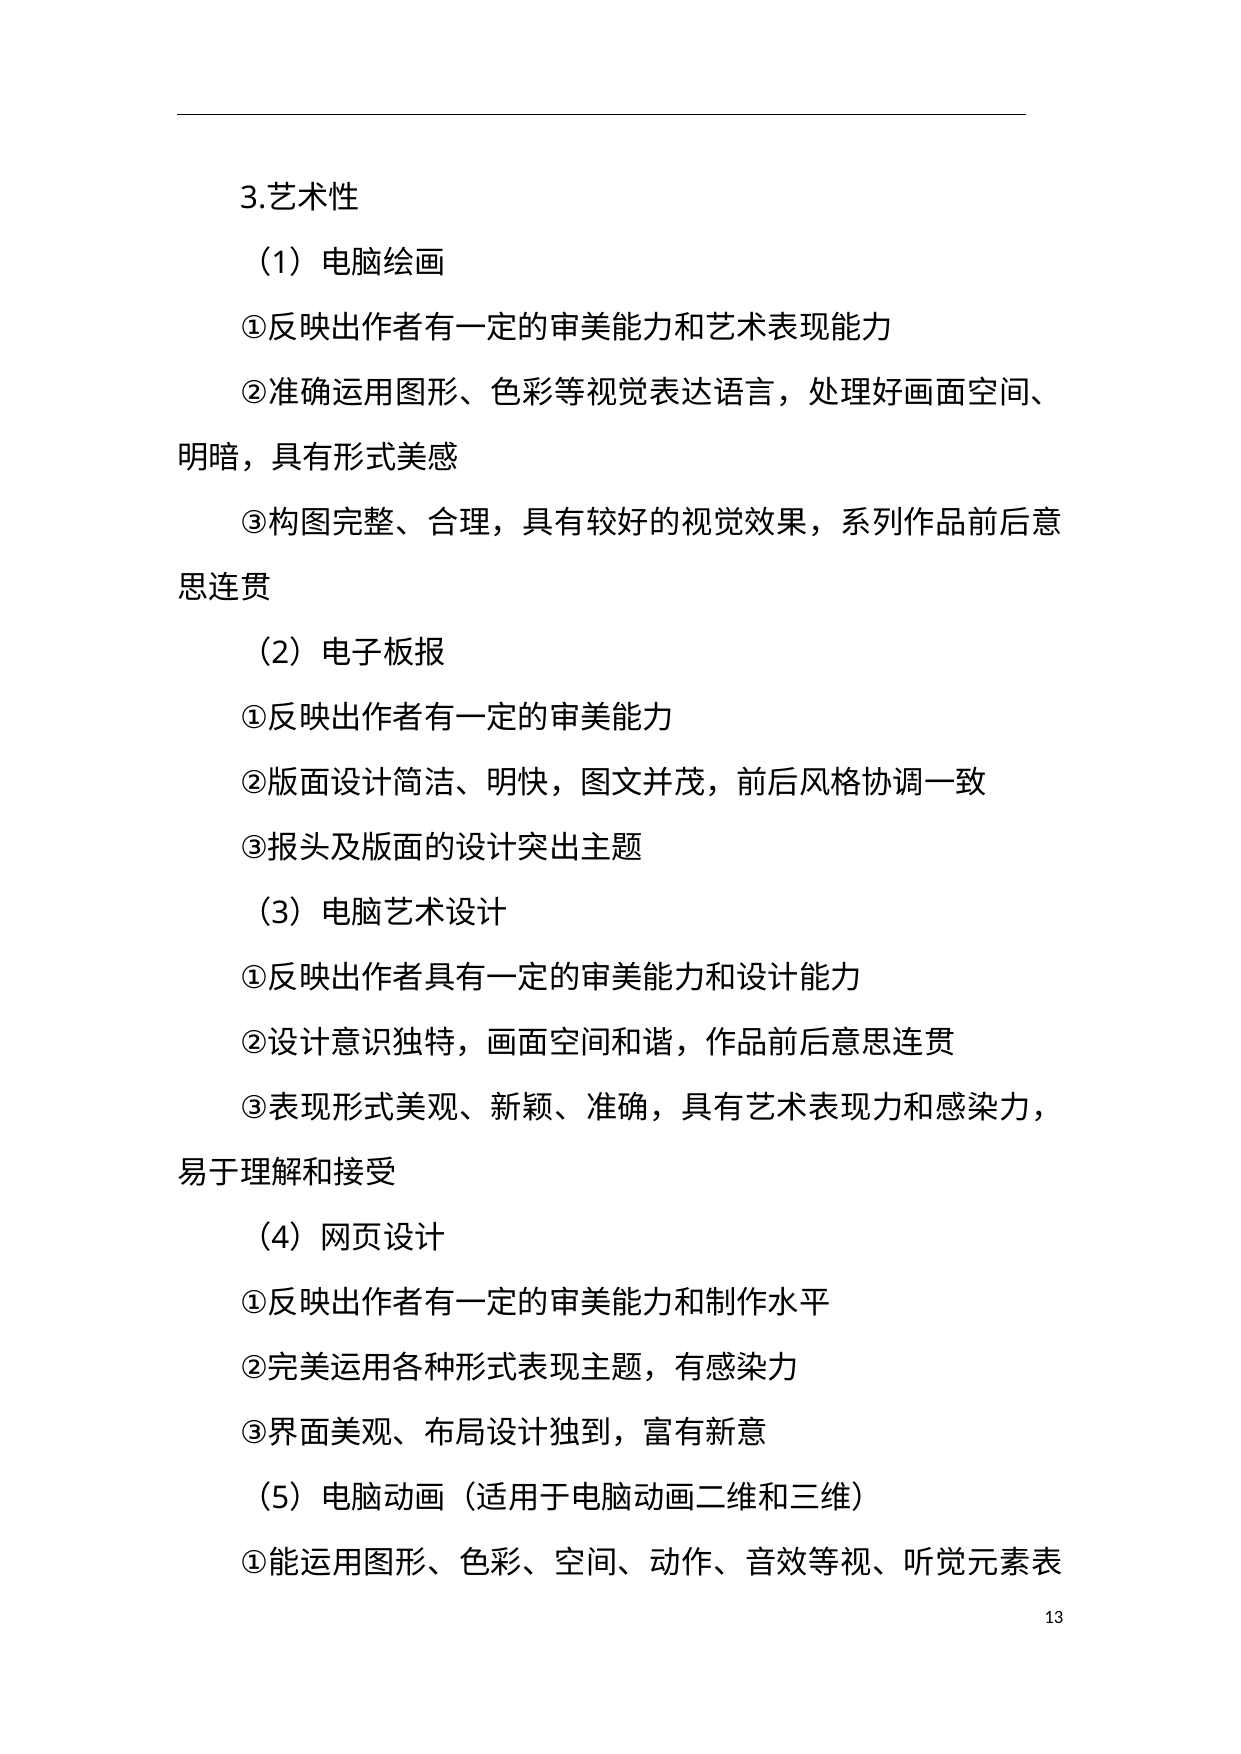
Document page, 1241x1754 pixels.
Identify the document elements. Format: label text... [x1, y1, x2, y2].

text ②完美运用各种形式表现主题，有感染力 [177, 1332, 1063, 1397]
text ①反映出作者有一定的审美能力和制作水平 [177, 1267, 1063, 1332]
text ③报头及版面的设计突出主题 [177, 812, 1063, 877]
text ③表现形式美观、新颖、准确，具有艺术表现力和感染力，易于理解和接受 [177, 1072, 1063, 1202]
text （5）电脑动画（适用于电脑动画二维和三维） [177, 1462, 1063, 1527]
text 3.艺术性 [177, 162, 1063, 227]
text ②版面设计简洁、明快，图文并茂，前后风格协调一致 [177, 747, 1063, 812]
text （1）电脑绘画 [177, 227, 1063, 292]
text ③构图完整、合理，具有较好的视觉效果，系列作品前后意思连贯 [177, 487, 1063, 617]
text ②准确运用图形、色彩等视觉表达语言，处理好画面空间、明暗，具有形式美感 [177, 357, 1063, 487]
text ①反映出作者有一定的审美能力 [177, 682, 1063, 747]
text （2）电子板报 [177, 617, 1063, 682]
text （4）网页设计 [177, 1202, 1063, 1267]
text （3）电脑艺术设计 [177, 877, 1063, 942]
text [177, 1527, 1063, 1592]
text ②设计意识独特，画面空间和谐，作品前后意思连贯 [177, 1007, 1063, 1072]
text ①反映出作者有一定的审美能力和艺术表现能力 [177, 292, 1063, 357]
text ③界面美观、布局设计独到，富有新意 [177, 1397, 1063, 1462]
text ①反映出作者具有一定的审美能力和设计能力 [177, 942, 1063, 1007]
